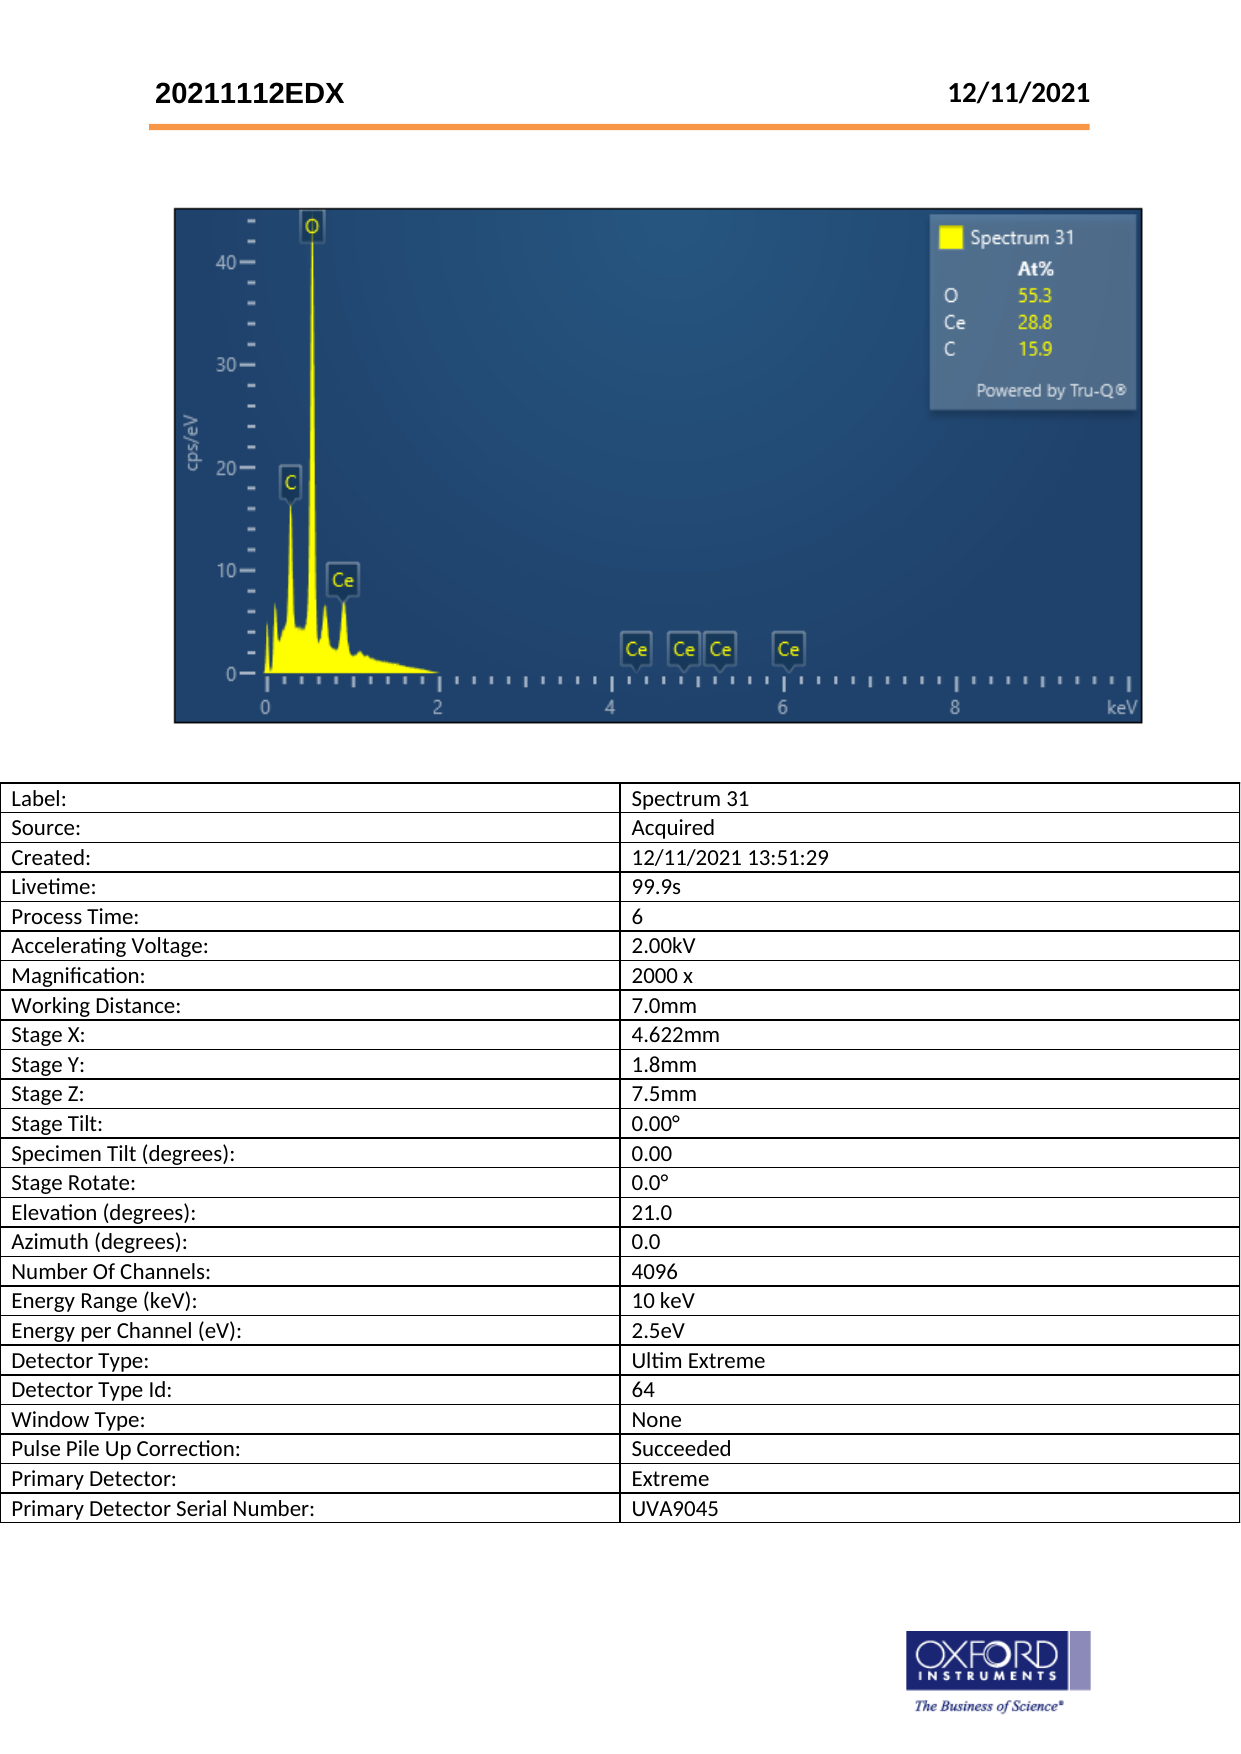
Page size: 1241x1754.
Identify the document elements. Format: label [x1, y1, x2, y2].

picture [906, 1631, 1091, 1716]
